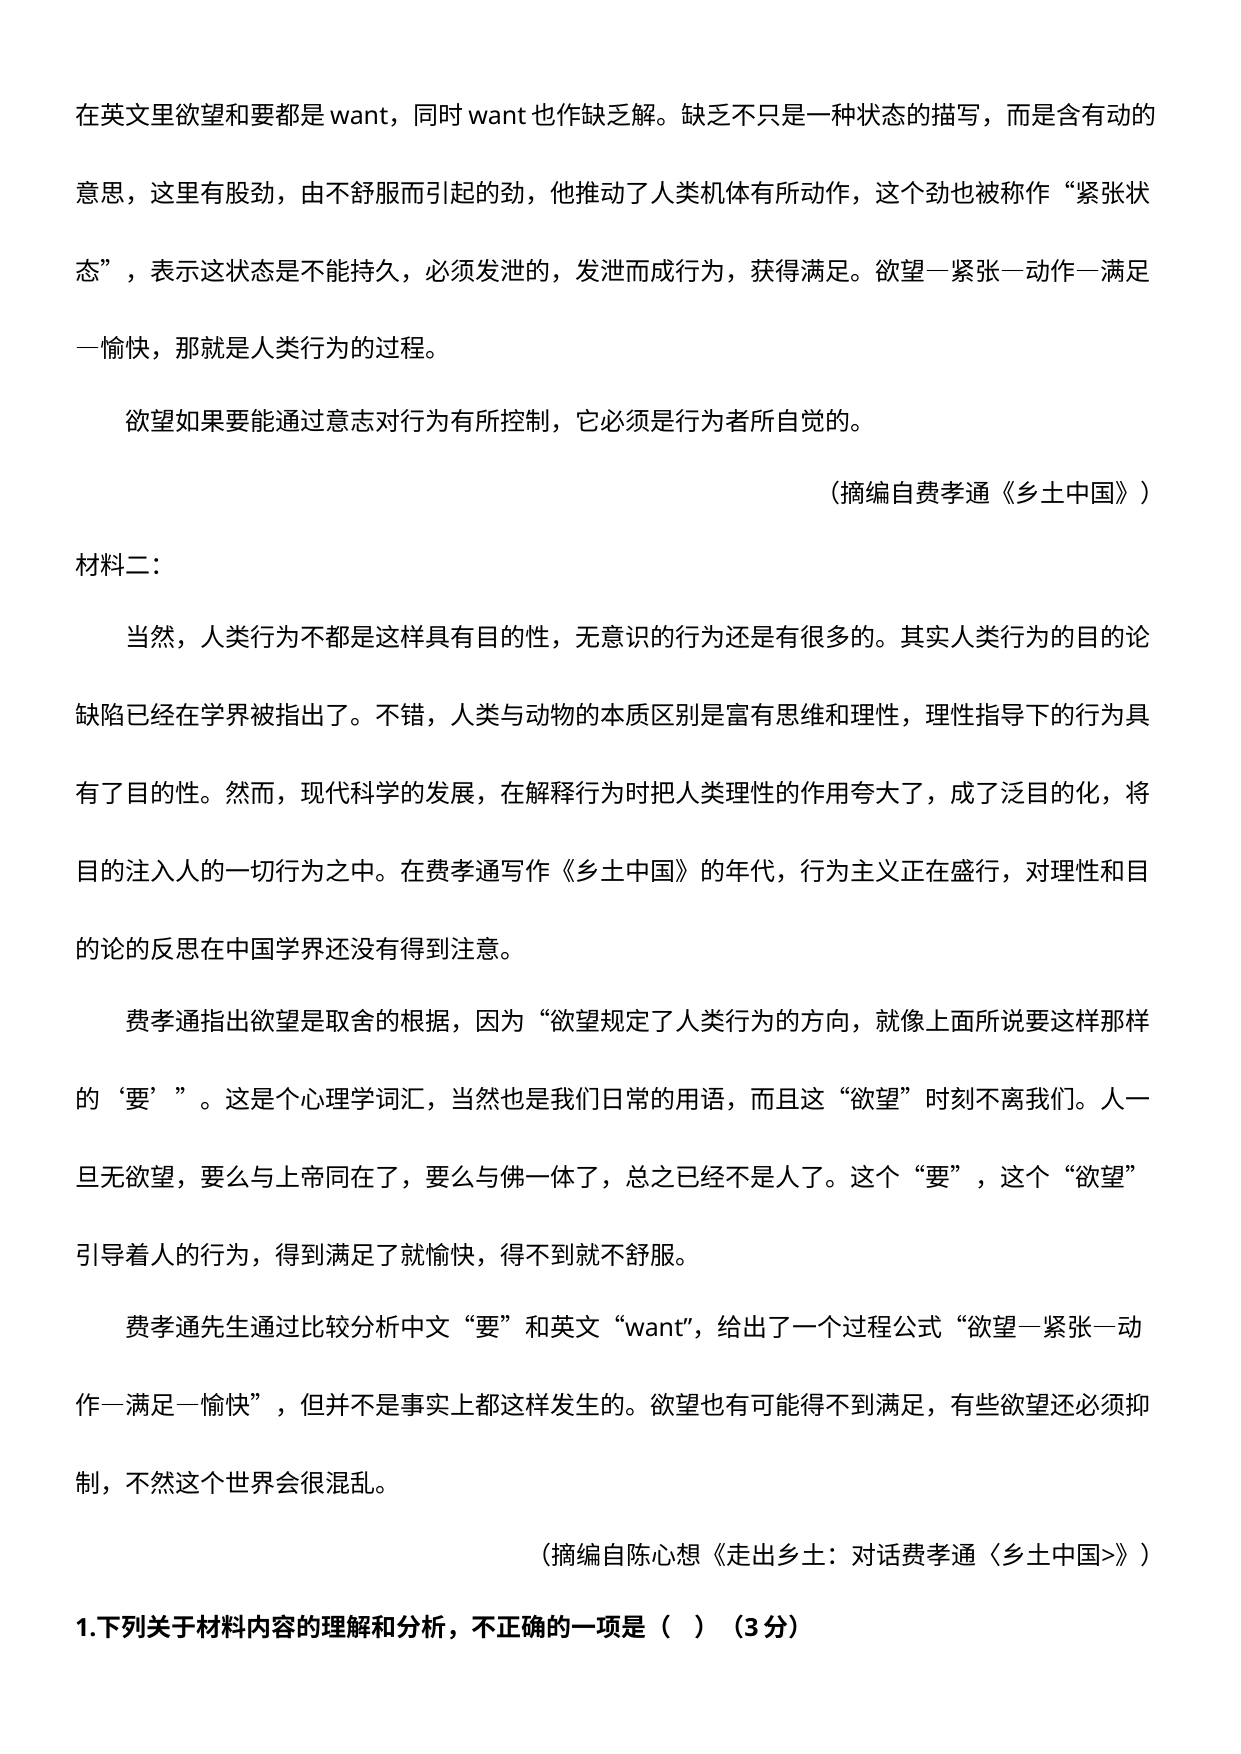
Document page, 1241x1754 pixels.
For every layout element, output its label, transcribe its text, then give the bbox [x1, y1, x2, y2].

text （摘编自费孝通《乡土中国》） [75, 459, 1165, 524]
text 当然，人类行为不都是这样具有目的性，无意识的行为还是有很多的。其实人类行为的目的论缺陷已经在学界被指出了。不错，人类与动物的本质区别是富有思维和理性，理性指导下的行为具有了目的性。然而，现代科学的发展，在解释行为时把人类理性的作用夸大了，成了泛目的化，将目的注入人的一切行为之中。在费孝通写作《乡土中国》的年代，行为主义正在盛行，对理性和目的论的反思在中国学界还没有得到注意。 [75, 603, 1165, 980]
text 材料二： [75, 531, 1165, 596]
text 1.下列关于材料内容的理解和分析，不正确的一项是（ ）（3分） [75, 1593, 1165, 1658]
text 费孝通指出欲望是取舍的根据，因为“欲望规定了人类行为的方向，就像上面所说要这样那样的‘要’”。这是个心理学词汇，当然也是我们日常的用语，而且这“欲望”时刻不离我们。人一旦无欲望，要么与上帝同在了，要么与佛一体了，总之已经不是人了。这个“要”，这个“欲望”引导着人的行为，得到满足了就愉快，得不到就不舒服。 [75, 987, 1165, 1286]
text 欲望如果要能通过意志对行为有所控制，它必须是行为者所自觉的。 [75, 387, 1165, 452]
text （摘编自陈心想《走出乡土：对话费孝通〈乡土中国>》） [75, 1521, 1165, 1586]
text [75, 81, 1165, 379]
text 费孝通先生通过比较分析中文“要”和英文“want”，给出了一个过程公式“欲望—紧张—动作—满足—愉快”，但并不是事实上都这样发生的。欲望也有可能得不到满足，有些欲望还必须抑制，不然这个世界会很混乱。 [75, 1293, 1165, 1514]
